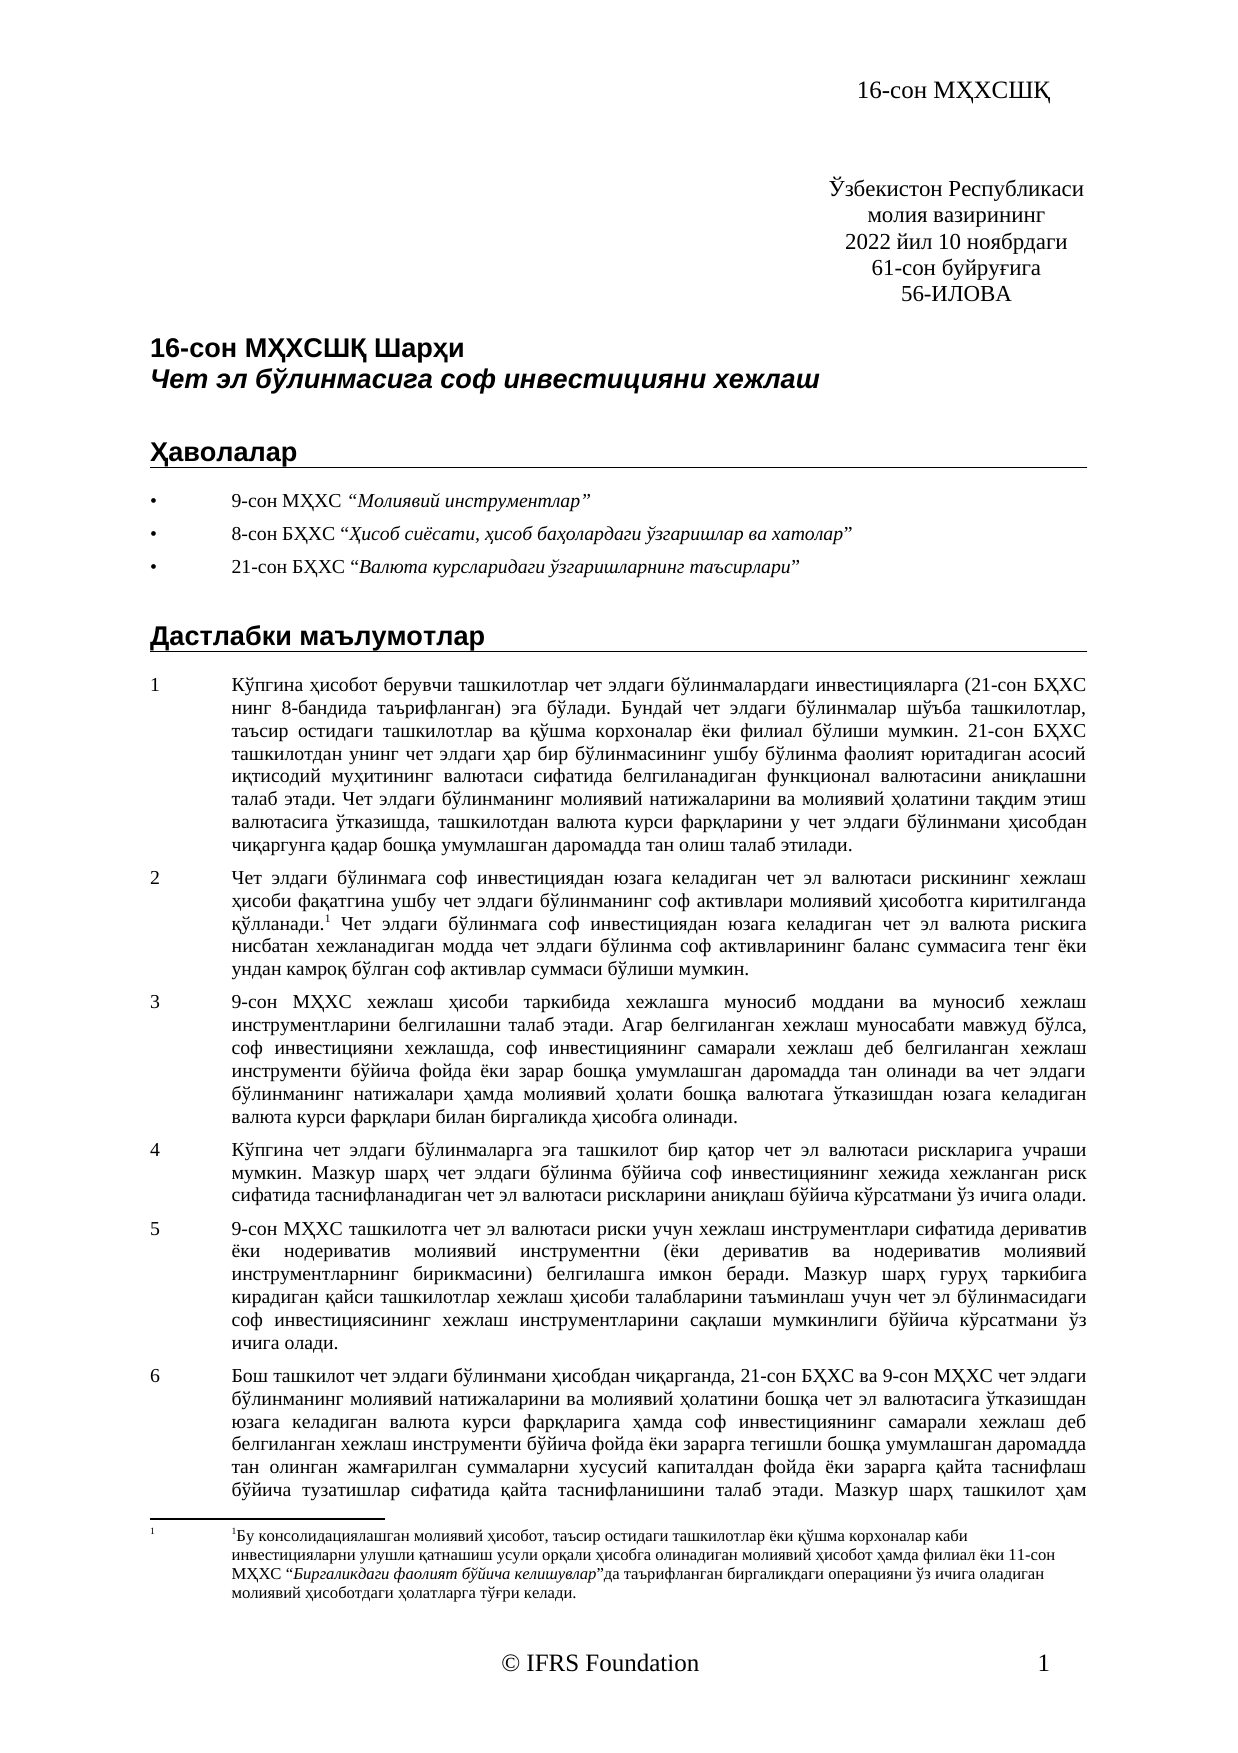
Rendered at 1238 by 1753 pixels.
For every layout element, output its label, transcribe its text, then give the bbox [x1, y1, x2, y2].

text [150, 1364, 1087, 1501]
subtitle Ўзбекистон Республикаси молия вазирининг 2022 йил 10 ноябрдаги 61-сон буйруғига 56-ИЛОВА [825, 175, 901, 307]
text 2 Чет элдаги бўлинмага соф инвестициядан юзага келадиган чет эл валютаси рискининг хежлаш ҳисоби фақатгина ушбу чет элдаги бўлинманинг соф активлари молиявий ҳисоботга киритилганда қўлланади.1 Чет элдаги бўлинмага соф инвестициядан юзага келадиган чет эл валюта рискига нисбатан хежланадиган модда чет элдаги бўлинма соф активларининг баланс суммасига тенг ёки ундан камроқ бўлган соф активлар суммаси бўлиши мумкин. [150, 866, 1087, 980]
text • 21-сон БҲХС “Валюта курсларидаги ўзгаришларнинг таъсирлари” [150, 556, 1087, 578]
text 4 Кўпгина чет элдаги бўлинмаларга эга ташкилот бир қатор чет эл валютаси рискларига учраши мумкин. Мазкур шарҳ чет элдаги бўлинма бўйича соф инвестициянинг хежида хежланган риск сифатида таснифланадиган чет эл валютаси рискларини аниқлаш бўйича кўрсатмани ўз ичига олади. [150, 1138, 1087, 1206]
text • 8-сон БҲХС “Ҳисоб сиёсати, ҳисоб баҳолардаги ўзгаришлар ва хатолар” [150, 522, 1087, 545]
subtitle Ўзбекистон Республикаси молия вазирининг 2022 йил 10 ноябрдаги 61-сон буйруғига 56-ИЛОВА [1012, 175, 1087, 307]
text • 9-сон МҲХС “Молиявий инструментлар” [150, 489, 1087, 512]
text 5 9-сон МҲХС ташкилотга чет эл валютаси риски учун хежлаш инструментлари сифатида дериватив ёки нодериватив молиявий инструментни (ёки дериватив ва нодериватив молиявий инструментларнинг бирикмасини) белгилашга имкон беради. Мазкур шарҳ гуруҳ таркибига кирадиган қайси ташкилотлар хежлаш ҳисоби талабларини таъминлаш учун чет эл бўлинмасидаги соф инвестициясининг хежлаш инструментларини сақлаши мумкинлиги бўйича кўрсатмани ўз ичига олади. [150, 1217, 1087, 1353]
text 3 9-сон МҲХС хежлаш ҳисоби таркибида хежлашга муносиб моддани ва муносиб хежлаш инструментларини белгилашни талаб этади. Агар белгиланган хежлаш муносабати мавжуд бўлса, соф инвестицияни хежлашда, соф инвестициянинг самарали хежлаш деб белгиланган хежлаш инструменти бўйича фойда ёки зарар бошқа умумлашган даромадда тан олинади ва чет элдаги бўлинманинг натижалари ҳамда молиявий ҳолати бошқа валютага ўтказишдан юзага келадиган валюта курси фарқлари билан биргаликда ҳисобга олинади. [150, 991, 1087, 1127]
subtitle 16-сон МҲХСШҚ Шарҳи Чет эл бўлинмасига соф инвестицияни хежлаш [150, 332, 1087, 394]
text Ҳаволалар [150, 436, 1087, 467]
text Дастлабки маълумотлар [150, 620, 1087, 651]
text 1 Кўпгина ҳисобот берувчи ташкилотлар чет элдаги бўлинмалардаги инвестицияларга (21-сон БҲХС нинг 8-бандида таърифланган) эга бўлади. Бундай чет элдаги бўлинмалар шўъба ташкилотлар, таъсир остидаги ташкилотлар ва қўшма корхоналар ёки филиал бўлиши мумкин. 21-сон БҲХС ташкилотдан унинг чет элдаги ҳар бир бўлинмасининг ушбу бўлинма фаолият юритадиган асосий иқтисодий муҳитининг валютаси сифатида белгиланадиган функционал валютасини аниқлашни талаб этади. Чет элдаги бўлинманинг молиявий натижаларини ва молиявий ҳолатини тақдим этиш валютасига ўтказишда, ташкилотдан валюта курси фарқларини у чет элдаги бўлинмани ҳисобдан чиқаргунга қадар бошқа умумлашган даромадда тан олиш талаб этилади. [150, 673, 1087, 856]
